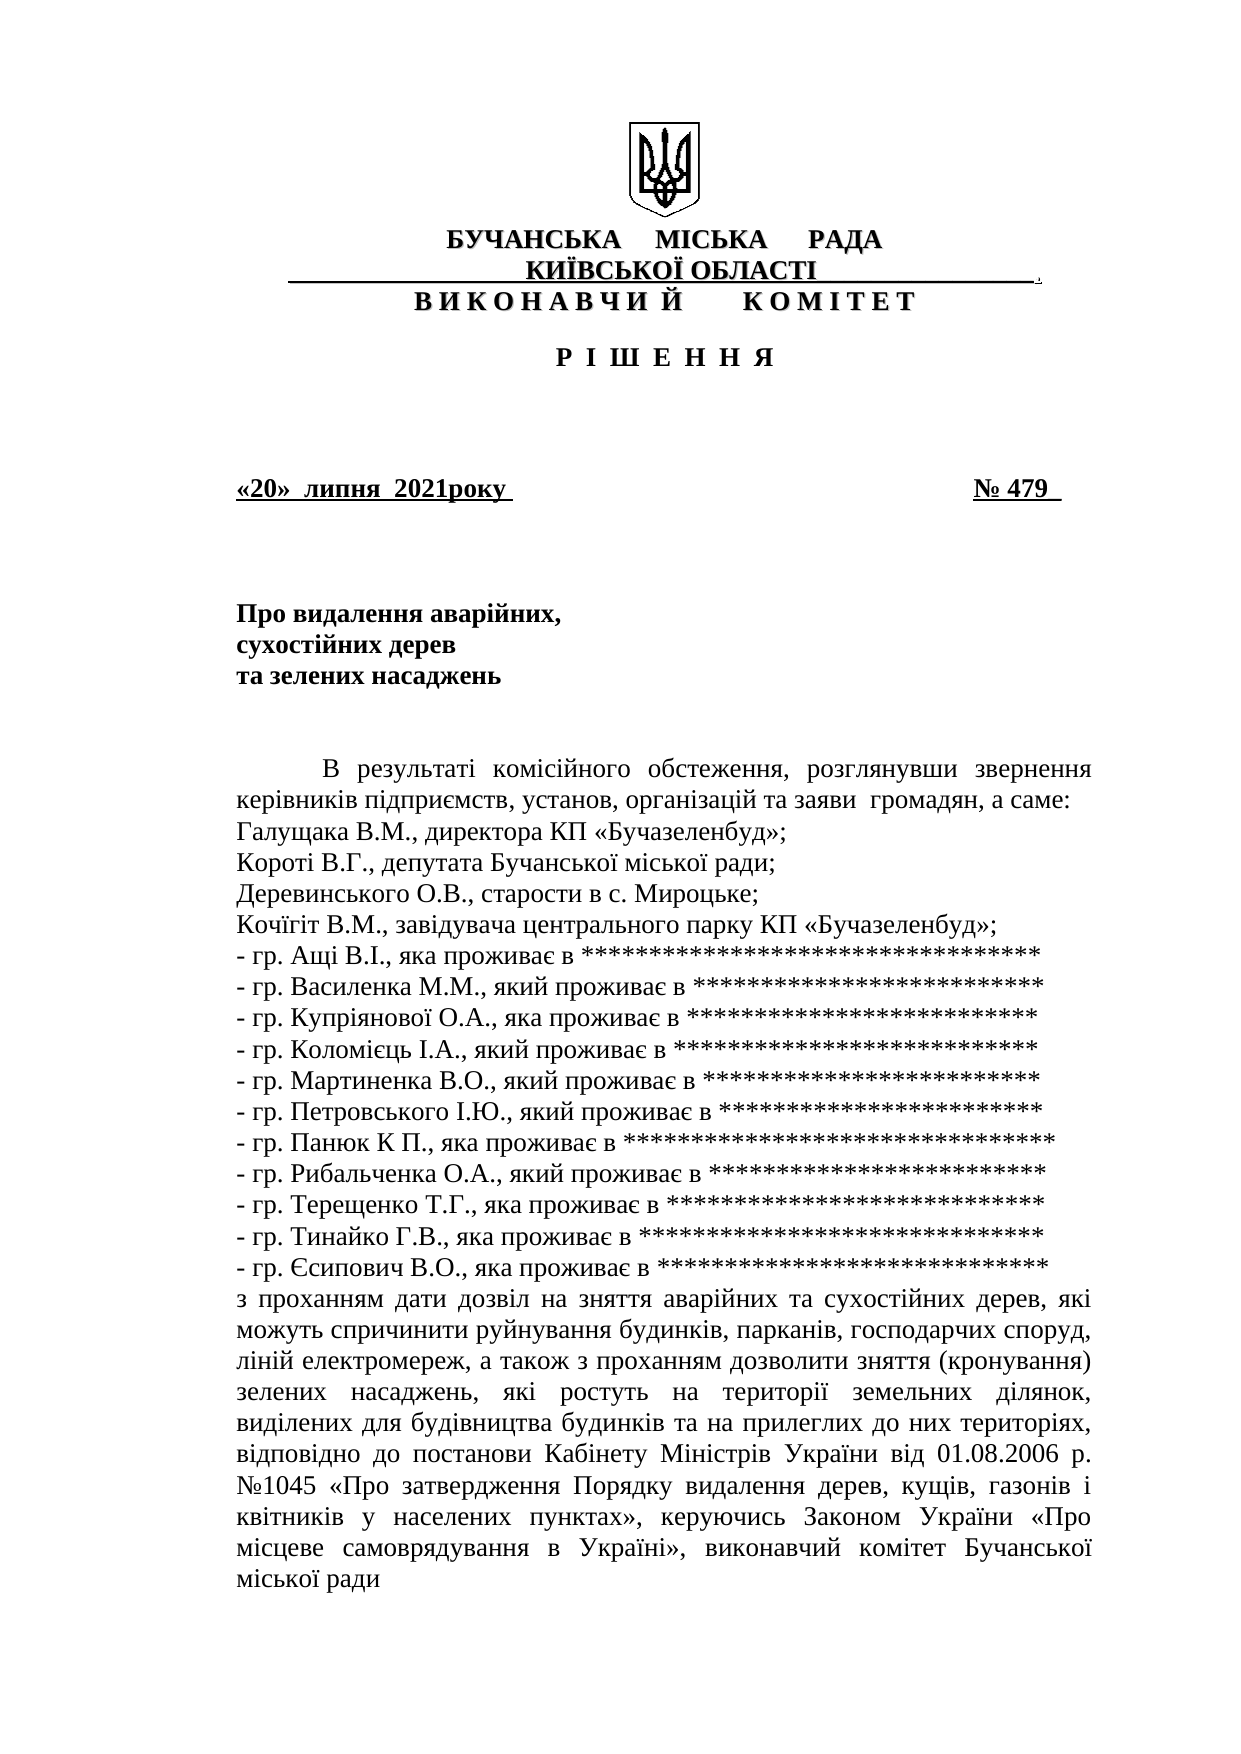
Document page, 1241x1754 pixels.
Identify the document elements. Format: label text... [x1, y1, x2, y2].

text Короті В.Г., депутата Бучанської міської ради; [236, 846, 1092, 877]
text - гр. Тинайко Г.В., яка проживає в ****************************** [236, 1219, 1092, 1251]
text В И К О Н А В Ч И Й К О М І Т Е Т [236, 285, 1092, 316]
text БУЧАНСЬКА МІСЬКА РАДА [236, 223, 1092, 254]
text Кочїгіт В.М., завідувача центрального парку КП «Бучазеленбуд»; [236, 908, 1092, 939]
text Галущака В.М., директора КП «Бучазеленбуд»; [236, 815, 1092, 846]
text - гр. Василенка М.М., який проживає в ************************** [236, 970, 1092, 1002]
text - гр. Ащі В.І., яка проживає в ********************************** [236, 939, 1092, 970]
text «20» липня 2021року № 479_ [236, 472, 1092, 503]
text Деревинського О.В., старости в с. Мироцьке; [236, 877, 1092, 908]
text - гр. Рибальченка О.А., який проживає в ************************* [236, 1157, 1092, 1188]
subtitle Р І Ш Е Н Н Я [236, 341, 1092, 372]
text - гр. Петровського І.Ю., який проживає в ************************ [236, 1095, 1092, 1126]
text КИЇВСЬКОЇ ОБЛАСТІ________________, [236, 254, 1092, 285]
text Про видалення аварійних, [236, 597, 1092, 628]
text - гр. Єсипович В.О., яка проживає в ***************************** [236, 1251, 1092, 1282]
text сухостійних дерев [236, 628, 1092, 659]
text - гр. Панюк К П., яка проживає в ******************************** [236, 1126, 1092, 1157]
text - гр. Коломієць І.А., який проживає в *************************** [236, 1033, 1092, 1064]
text з проханням дати дозвіл на зняття аварійних та сухостійних дерев, які можуть спричинити руйнування будинків, парканів, господарчих споруд, ліній електромереж, а також з проханням дозволити зняття (кронування) зелених насаджень, які ростуть на території земельних ділянок, виділених для будівництва будинків та на прилеглих до них територіях, відповідно до постанови Кабінету Міністрів України від 01.08.2006 р. №1045 «Про затвердження Порядку видалення дерев, кущів, газонів і квітників у населених пунктах», керуючись Законом України «Про місцеве самоврядування в Україні», виконавчий комітет Бучанської міської ради [236, 1282, 1092, 1593]
text - гр. Мартиненка В.О., який проживає в ************************* [236, 1064, 1092, 1095]
text - гр. Терещенко Т.Г., яка проживає в **************************** [236, 1188, 1092, 1219]
text - гр. Купріянової О.А., яка проживає в ************************** [236, 1002, 1092, 1033]
text В результаті комісійного обстеження, розглянувши звернення керівників підприємств, установ, організацій та заяви громадян, а саме: [236, 752, 1092, 815]
text та зелених насаджень [236, 659, 1092, 690]
